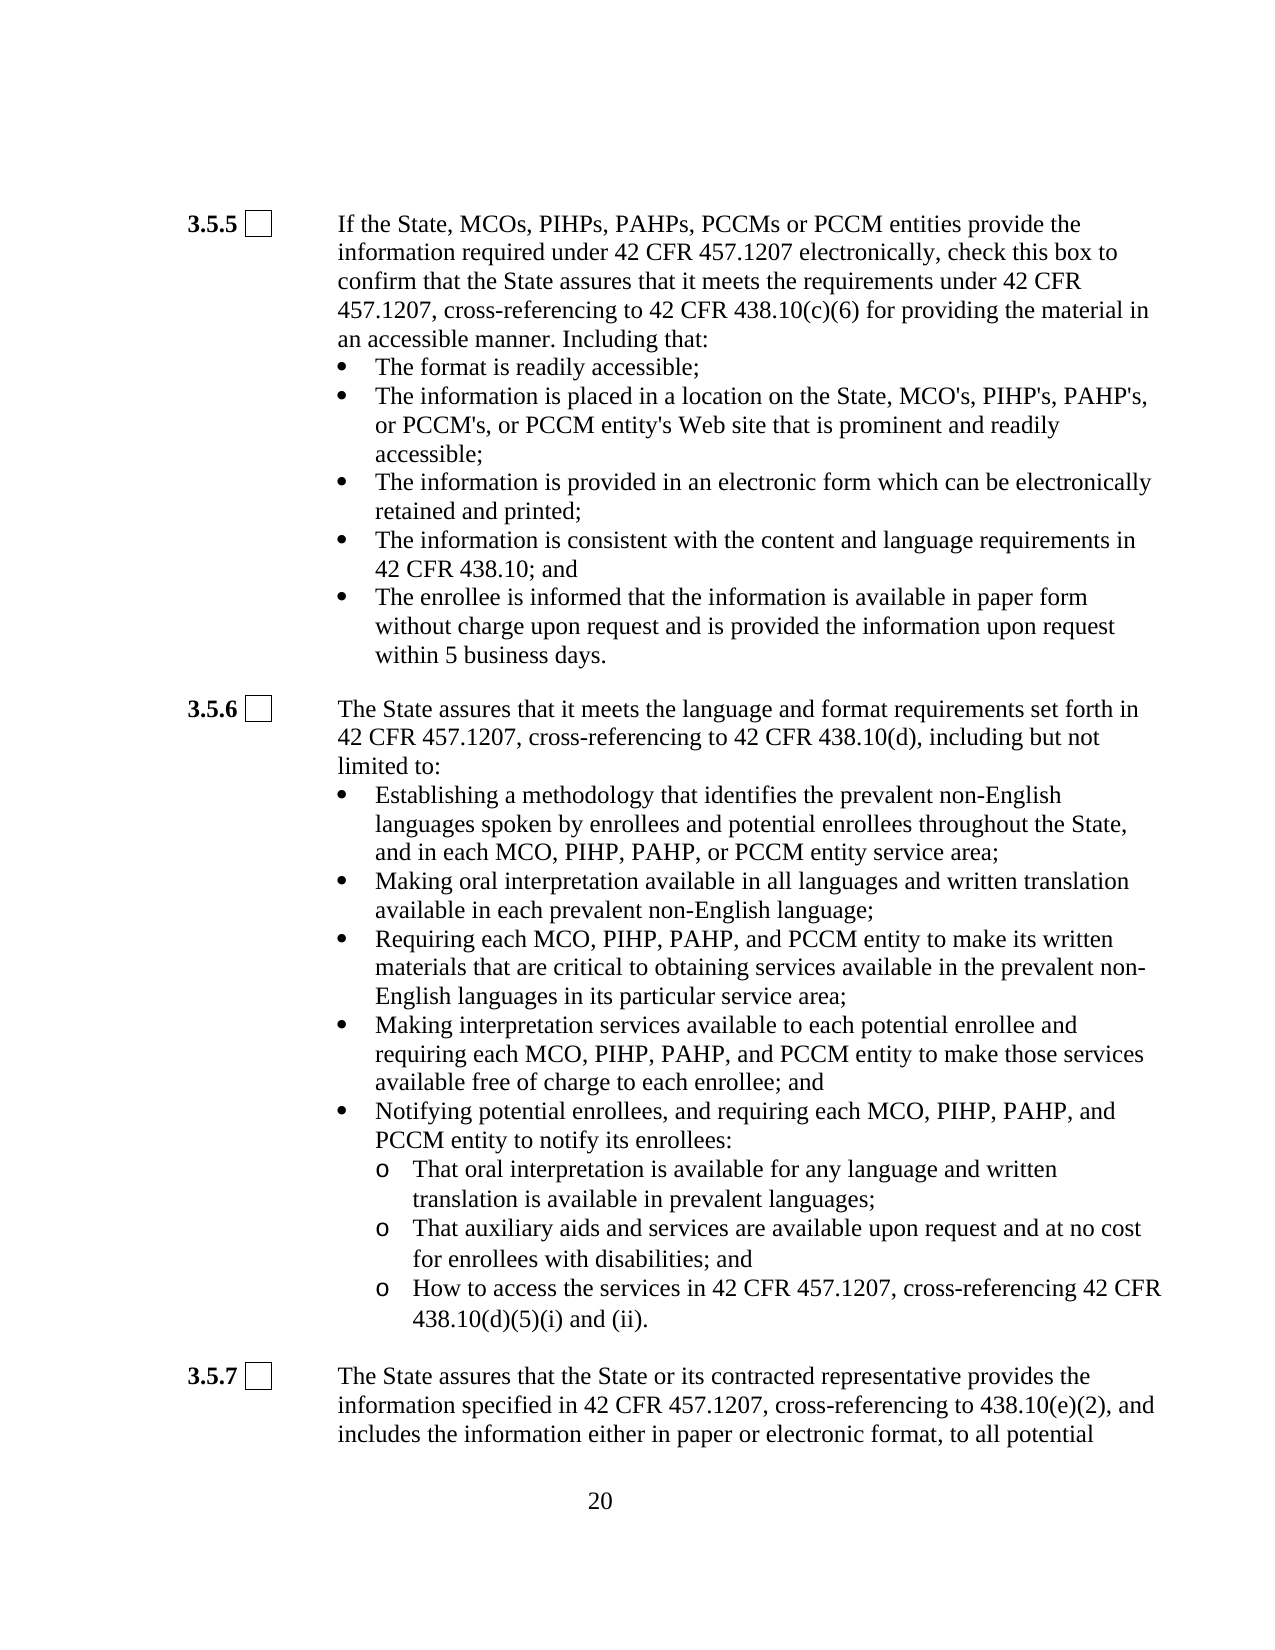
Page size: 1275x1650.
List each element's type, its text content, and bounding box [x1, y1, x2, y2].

text How to access the services in 42 CFR 457.1207, cross-referencing 42 CFR 438.10(d)(5)(i) and (ii). [375, 1273, 1162, 1332]
text The information is consistent with the content and language requirements in 42 CFR 438.10; and [337, 525, 1162, 582]
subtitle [187, 1361, 1162, 1447]
text The information is placed in a location on the State, MCO's, PIHP's, PAHP's, or PCCM's, or PCCM entity's Web site that is prominent and readily accessible; [337, 381, 1162, 467]
text Making interpretation services available to each potential enrollee and requiring each MCO, PIHP, PAHP, and PCCM entity to make those services available free of charge to each enrollee; and [337, 1010, 1162, 1096]
subtitle 3.5.6 The State assures that it meets the language and format requirements set forth in 42 CFR 457.1207, cross-referencing to 42 CFR 438.10(d), including but not limited to: [187, 694, 1162, 780]
text The information is provided in an electronic form which can be electronically retained and printed; [337, 467, 1162, 525]
text Notifying potential enrollees, and requiring each MCO, PIHP, PAHP, and PCCM entity to notify its enrollees: [337, 1096, 1162, 1154]
text Making oral interpretation available in all languages and written translation available in each prevalent non-English language; [337, 866, 1162, 924]
text That auxiliary aids and services are available upon request and at no cost for enrollees with disabilities; and [375, 1213, 1162, 1273]
text The format is readily accessible; [337, 352, 1162, 381]
subtitle 3.5.5 If the State, MCOs, PIHPs, PAHPs, PCCMs or PCCM entities provide the information required under 42 CFR 457.1207 electronically, check this box to confirm that the State assures that it meets the requirements under 42 CFR 457.1207, cross-referencing to 42 CFR 438.10(c)(6) for providing the material in an accessible manner. Including that: [187, 209, 1162, 352]
text Establishing a methodology that identifies the prevalent non-English languages spoken by enrollees and potential enrollees throughout the State, and in each MCO, PIHP, PAHP, or PCCM entity service area; [337, 780, 1162, 866]
list The enrollee is informed that the information is available in paper form without charge upon request and is provided the information upon request within 5 business days. [337, 582, 1162, 669]
text Requiring each MCO, PIHP, PAHP, and PCCM entity to make its written materials that are critical to obtaining services available in the prevalent non-English languages in its particular service area; [337, 924, 1162, 1010]
text That oral interpretation is available for any language and written translation is available in prevalent languages; [375, 1154, 1162, 1213]
